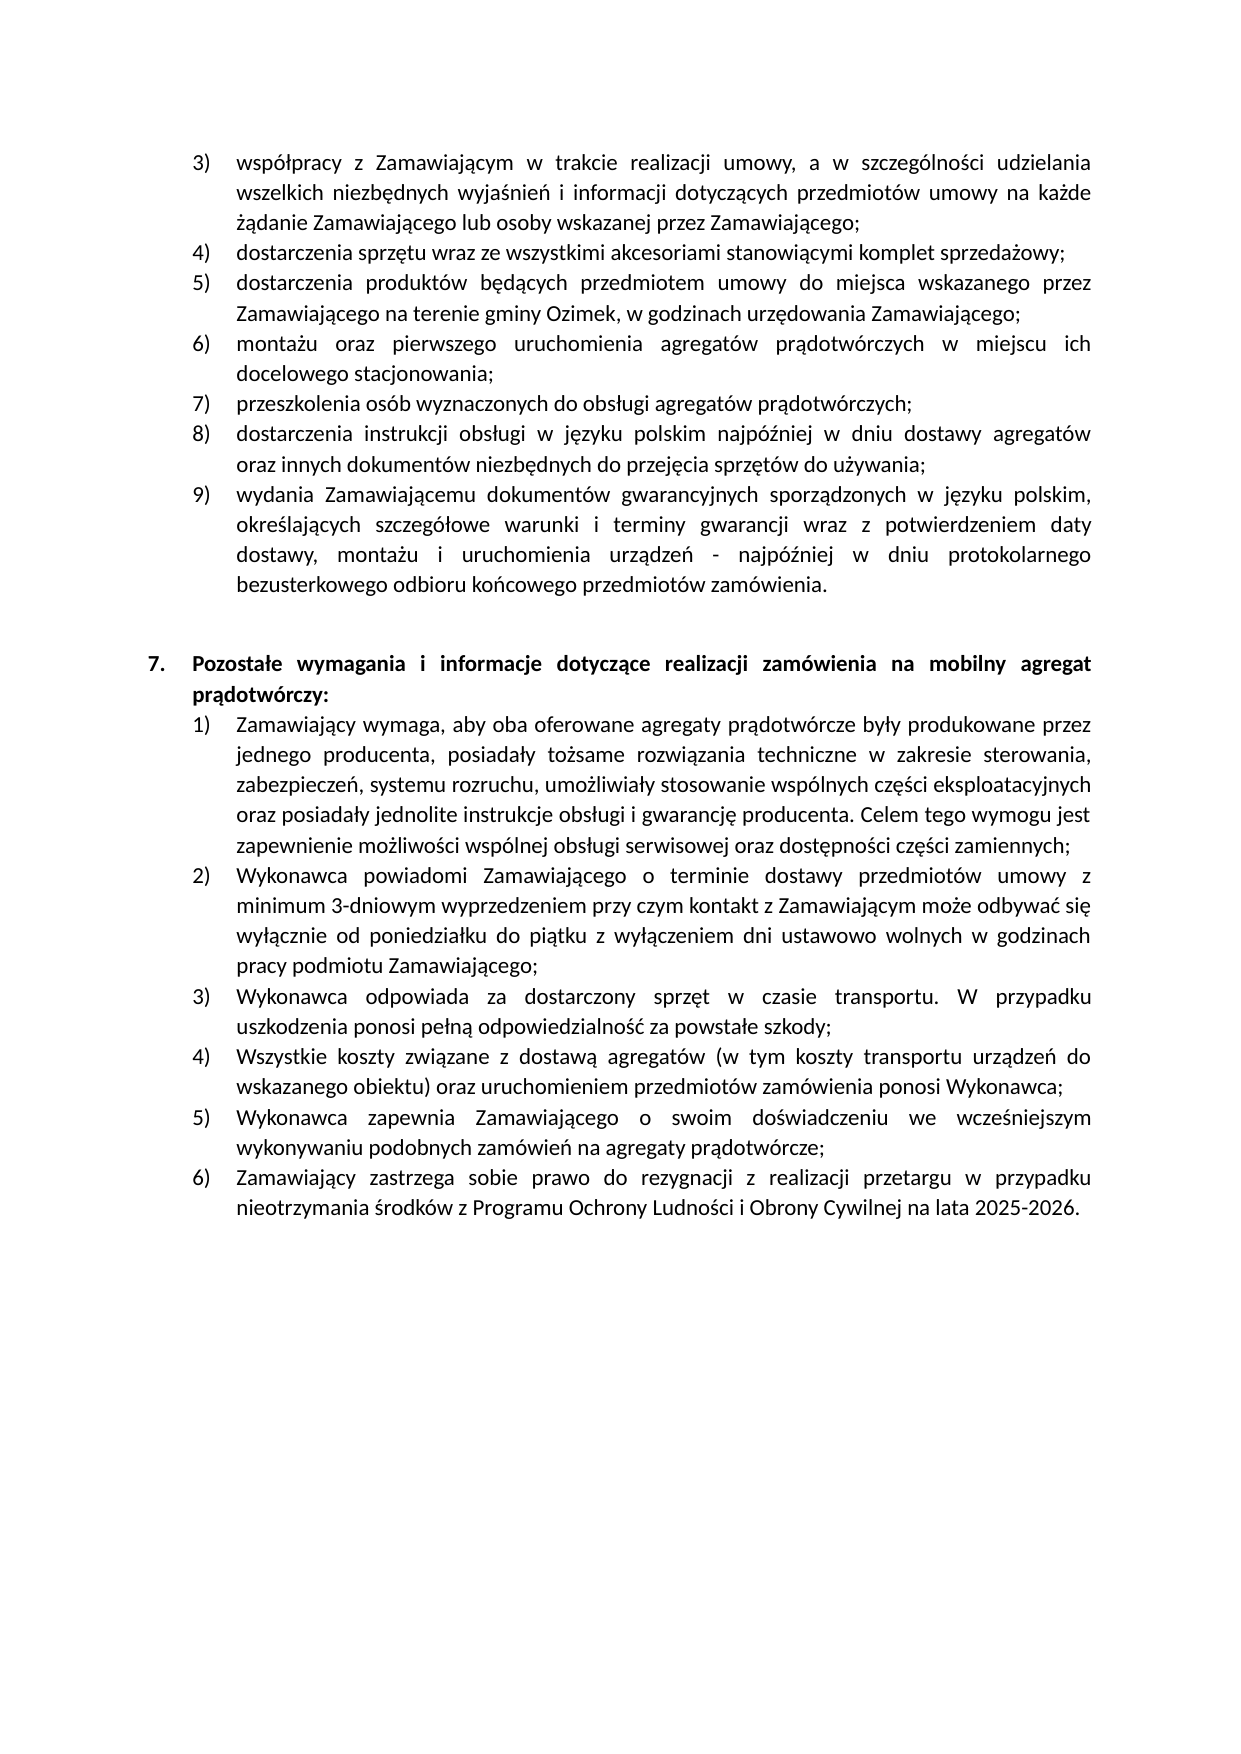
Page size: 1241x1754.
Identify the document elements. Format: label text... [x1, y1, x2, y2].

list Wykonawca powiadomi Zamawiającego o terminie dostawy przedmiotów umowy z minimum 3-dniowym wyprzedzeniem przy czym kontakt z Zamawiającym może odbywać się wyłącznie od poniedziałku do piątku z wyłączeniem dni ustawowo wolnych w godzinach pracy podmiotu Zamawiającego; [192, 861, 1093, 980]
list współpracy z Zamawiającym w trakcie realizacji umowy, a w szczególności udzielania wszelkich niezbędnych wyjaśnień i informacji dotyczących przedmiotów umowy na każde żądanie Zamawiającego lub osoby wskazanej przez Zamawiającego; [192, 148, 1093, 236]
list dostarczenia sprzętu wraz ze wszystkimi akcesoriami stanowiącymi komplet sprzedażowy; [192, 238, 1093, 266]
list Wykonawca zapewnia Zamawiającego o swoim doświadczeniu we wcześniejszym wykonywaniu podobnych zamówień na agregaty prądotwórcze; [192, 1103, 1093, 1161]
list dostarczenia produktów będących przedmiotem umowy do miejsca wskazanego przez Zamawiającego na terenie gminy Ozimek, w godzinach urzędowania Zamawiającego; [192, 268, 1093, 327]
list montażu oraz pierwszego uruchomienia agregatów prądotwórczych w miejscu ich docelowego stacjonowania; [192, 329, 1093, 387]
list Pozostałe wymagania i informacje dotyczące realizacji zamówienia na mobilny agregat prądotwórczy: [148, 649, 1093, 708]
list dostarczenia instrukcji obsługi w języku polskim najpóźniej w dniu dostawy agregatów oraz innych dokumentów niezbędnych do przejęcia sprzętów do używania; [192, 419, 1093, 478]
list przeszkolenia osób wyznaczonych do obsługi agregatów prądotwórczych; [192, 389, 1093, 417]
list Zamawiający wymaga, aby oba oferowane agregaty prądotwórcze były produkowane przez jednego producenta, posiadały tożsame rozwiązania techniczne w zakresie sterowania, zabezpieczeń, systemu rozruchu, umożliwiały stosowanie wspólnych części eksploatacyjnych oraz posiadały jednolite instrukcje obsługi i gwarancję producenta. Celem tego wymogu jest zapewnienie możliwości wspólnej obsługi serwisowej oraz dostępności części zamiennych; [192, 710, 1093, 859]
list Zamawiający zastrzega sobie prawo do rezygnacji z realizacji przetargu w przypadku nieotrzymania środków z Programu Ochrony Ludności i Obrony Cywilnej na lata 2025-2026. [192, 1163, 1093, 1221]
list wydania Zamawiającemu dokumentów gwarancyjnych sporządzonych w języku polskim, określających szczegółowe warunki i terminy gwarancji wraz z potwierdzeniem daty dostawy, montażu i uruchomienia urządzeń - najpóźniej w dniu protokolarnego bezusterkowego odbioru końcowego przedmiotów zamówienia. [192, 480, 1093, 598]
list Wszystkie koszty związane z dostawą agregatów (w tym koszty transportu urządzeń do wskazanego obiektu) oraz uruchomieniem przedmiotów zamówienia ponosi Wykonawca; [192, 1042, 1093, 1101]
list Wykonawca odpowiada za dostarczony sprzęt w czasie transportu. W przypadku uszkodzenia ponosi pełną odpowiedzialność za powstałe szkody; [192, 982, 1093, 1040]
